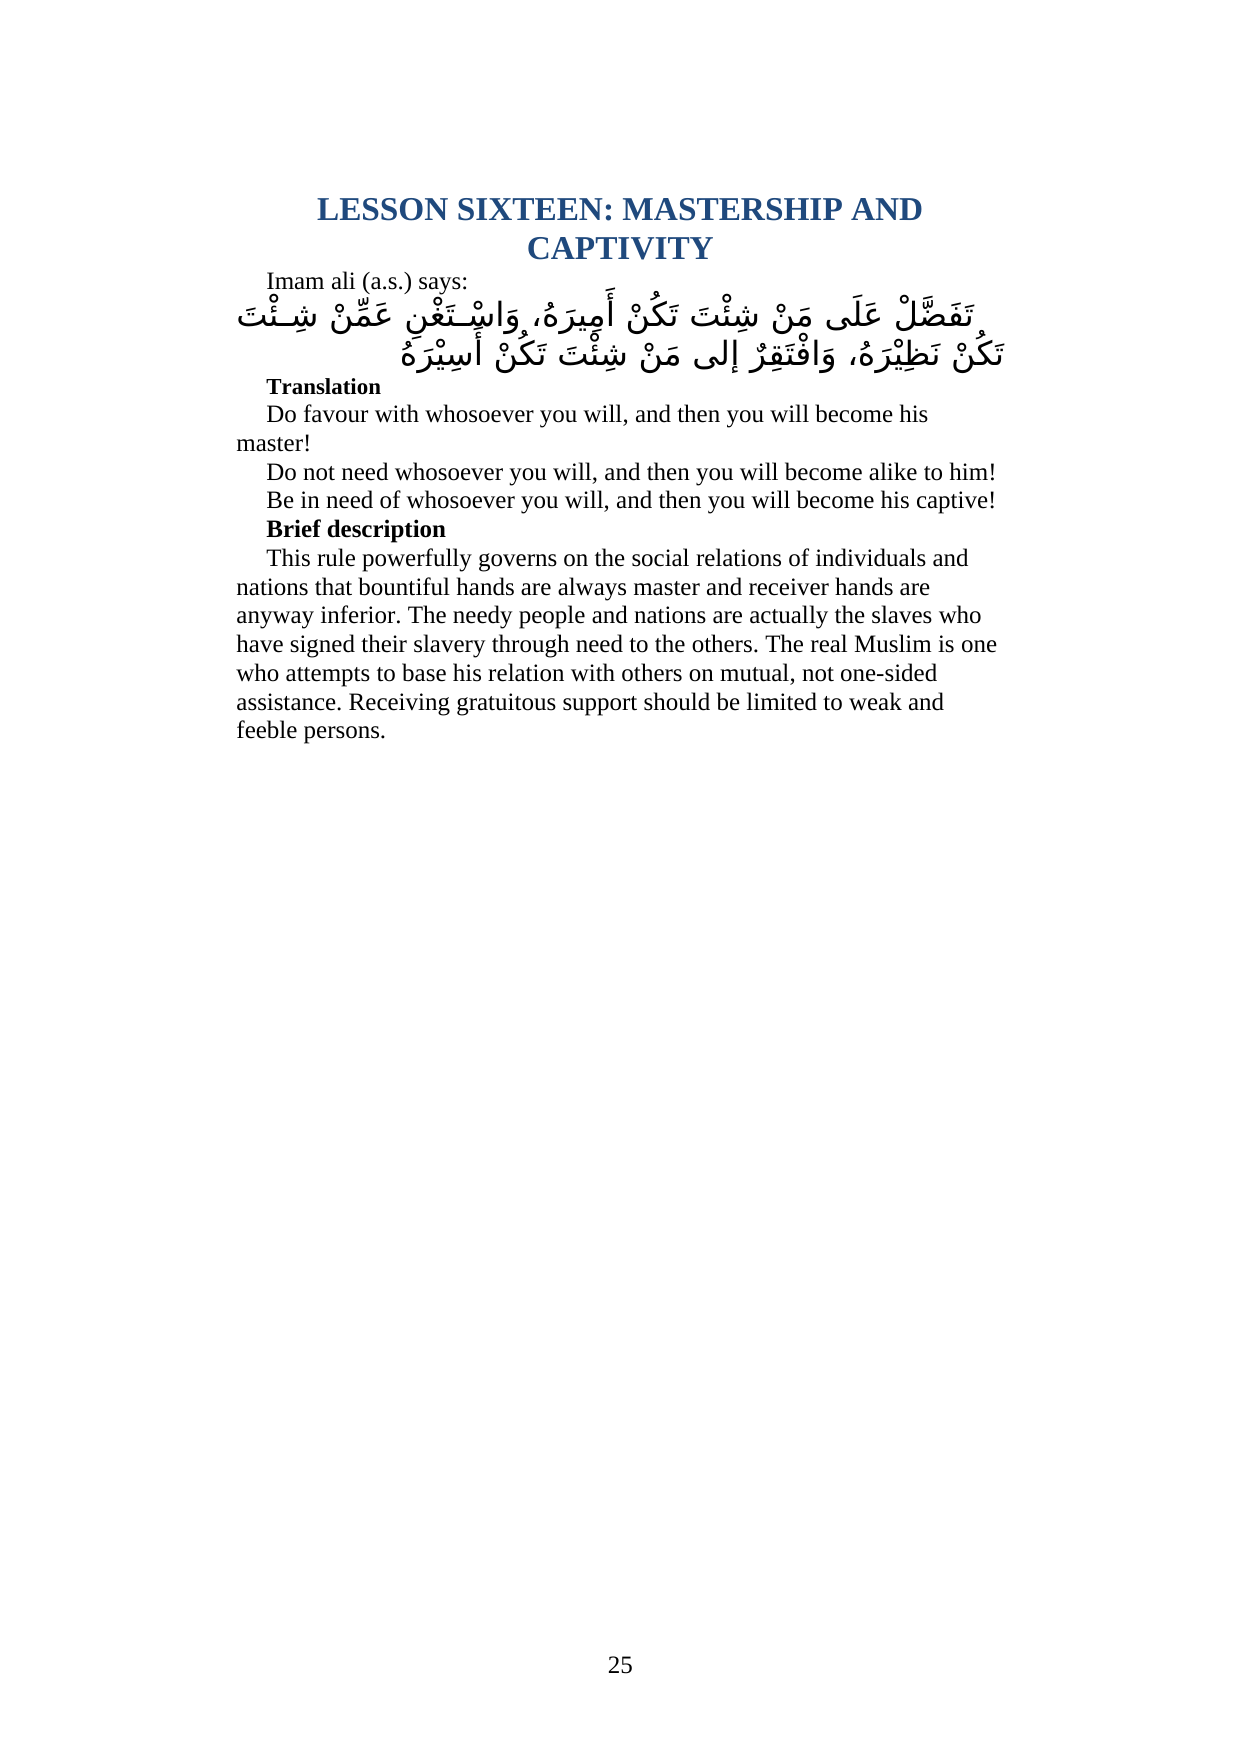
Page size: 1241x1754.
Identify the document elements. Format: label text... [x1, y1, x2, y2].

text Imam ali (a.s.) says: [236, 266, 1004, 295]
subtitle LESSON SIXTEEN: MASTERSHIP AND CAPTIVITY [236, 190, 1004, 266]
text Do not need whosoever you will, and then you will become alike to him! [236, 457, 1004, 485]
text Translation [236, 373, 1004, 399]
text Brief description [236, 514, 1004, 543]
text This rule powerfully governs on the social relations of individuals and nations that bountiful hands are always master and receiver hands are anyway inferior. The needy people and nations are actually the slaves who have signed their slavery through need to the others. The real Muslim is one who attempts to base his relation with others on mutual, not one-sided assistance. Receiving gratuitous support should be limited to weak and feeble persons. [236, 543, 1004, 744]
text تَفَضَّلْ عَلَى مَنْ شِئْتَ تَكُنْ أَمِيرَهُ، وَاسْتَغْنِ عَمِّنْ شِئْتَ تَكُنْ نَظِيْرَهُ، وَافْتَقِرٌ إلى مَنْ شِئْتَ تَكُنْ أَسِيْرَهُ [236, 295, 1004, 373]
text Be in need of whosoever you will, and then you will become his captive! [236, 485, 1004, 514]
text Do favour with whosoever you will, and then you will become his master! [236, 399, 1004, 457]
